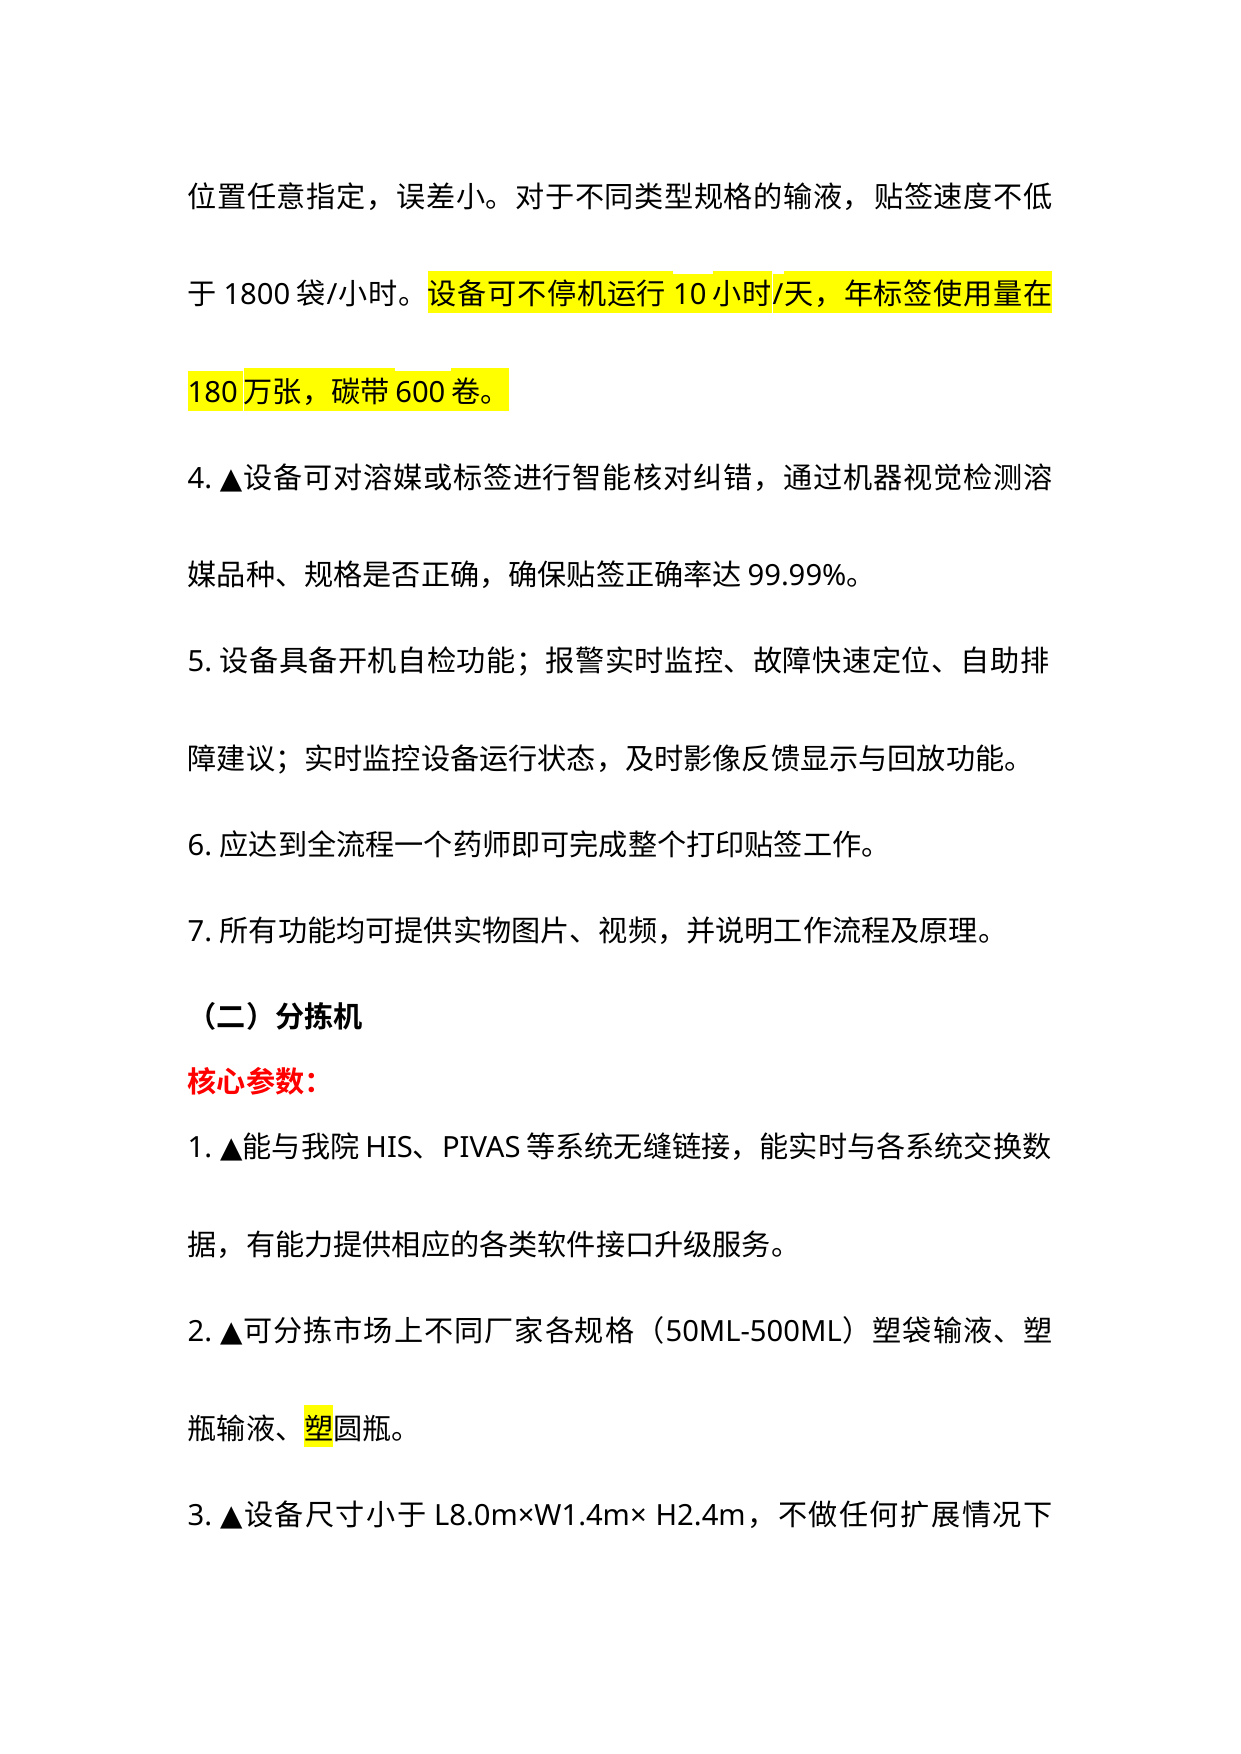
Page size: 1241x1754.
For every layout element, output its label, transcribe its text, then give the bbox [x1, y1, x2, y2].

list ▲可分拣市场上不同厂家各规格（50ML-500ML）塑袋输液、塑瓶输液、塑圆瓶。 [187, 1296, 1053, 1459]
text （二）分拣机 [187, 983, 1053, 1048]
list 所有功能均可提供实物图片、视频，并说明工作流程及原理。 [187, 897, 1053, 962]
list ▲能与我院HIS、PIVAS等系统无缝链接，能实时与各系统交换数据，有能力提供相应的各类软件接口升级服务。 [187, 1113, 1053, 1275]
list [187, 162, 1053, 422]
list 设备具备开机自检功能；报警实时监控、故障快速定位、自助排障建议；实时监控设备运行状态，及时影像反馈显示与回放功能。 [187, 627, 1053, 789]
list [187, 1480, 1053, 1545]
list ▲设备可对溶媒或标签进行智能核对纠错，通过机器视觉检测溶媒品种、规格是否正确，确保贴签正确率达99.99%。 [187, 443, 1053, 606]
list 应达到全流程一个药师即可完成整个打印贴签工作。 [187, 810, 1053, 875]
text 核心参数： [187, 1048, 1053, 1113]
